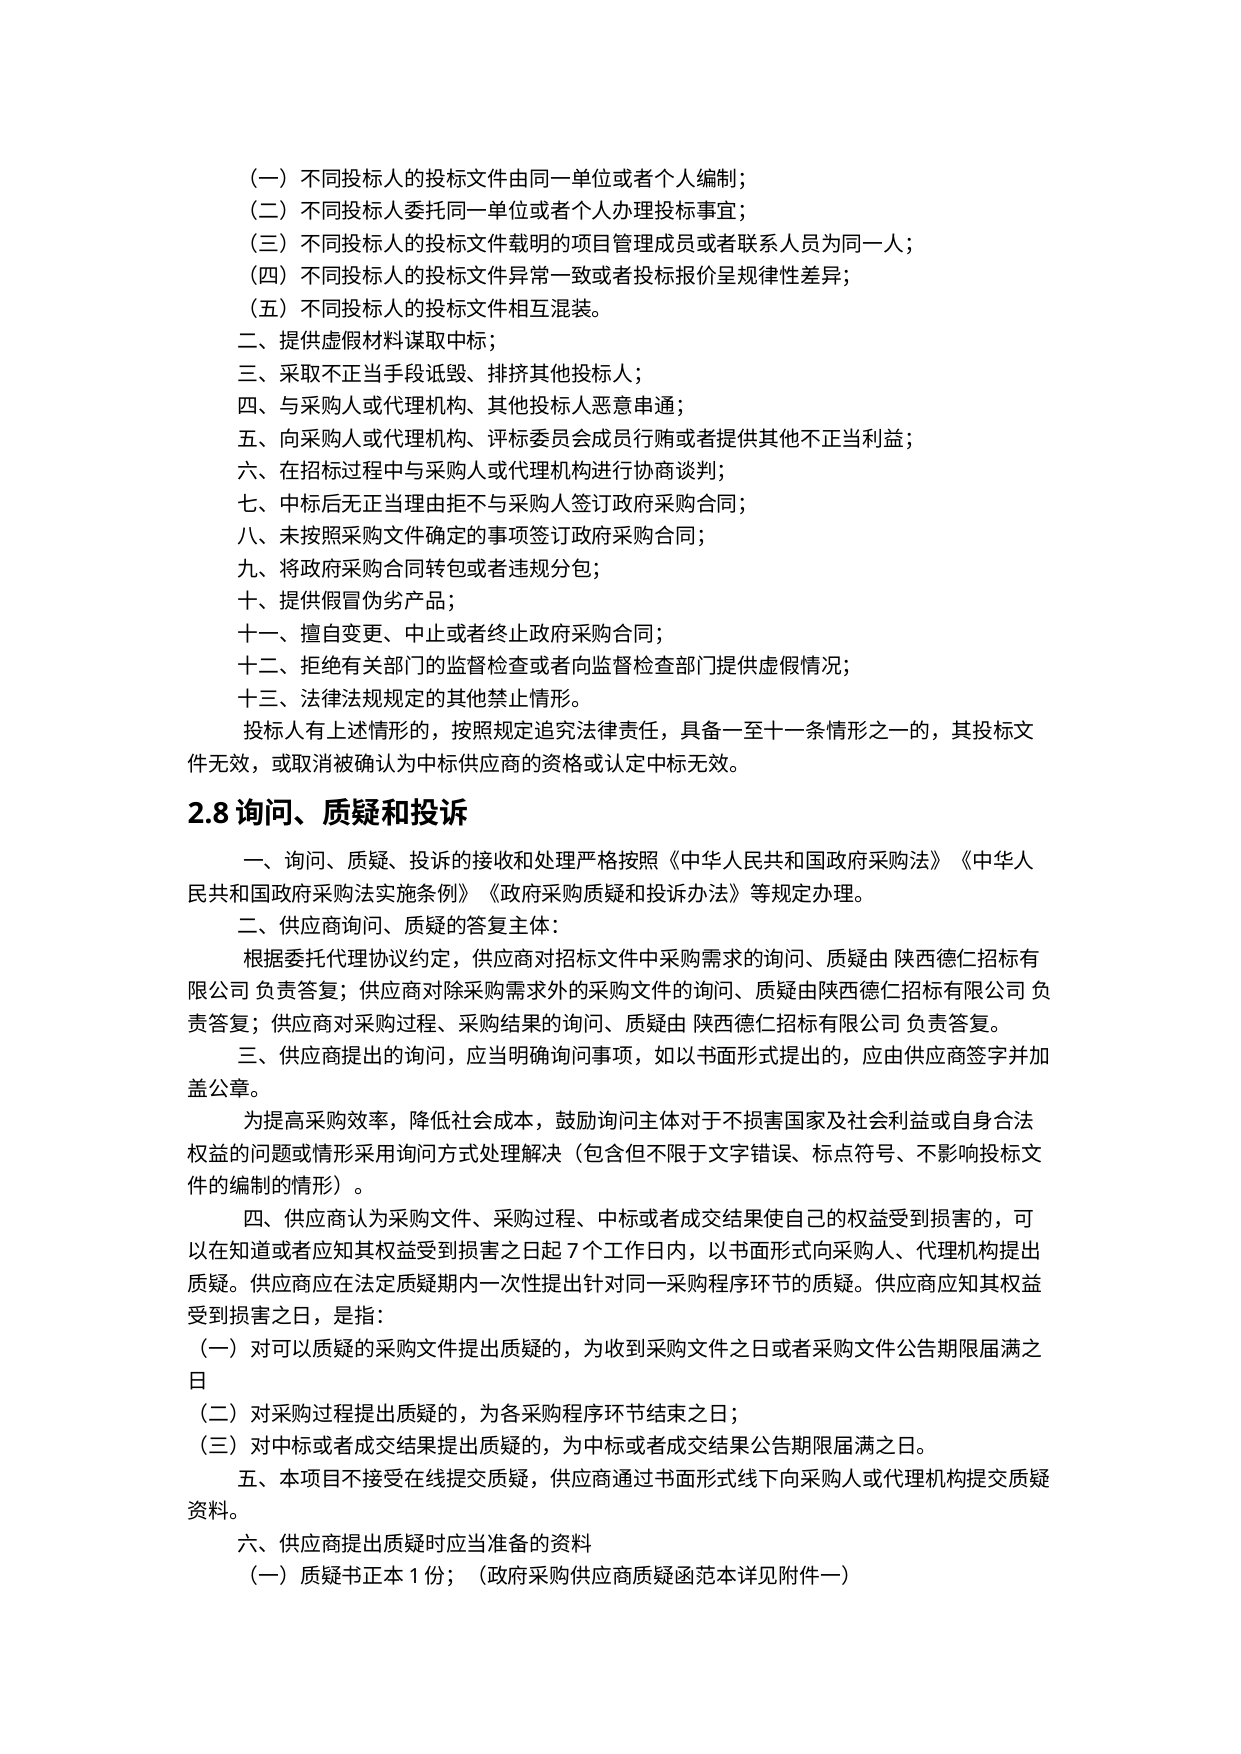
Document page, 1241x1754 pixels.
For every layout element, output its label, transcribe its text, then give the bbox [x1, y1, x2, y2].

text 九、将政府采购合同转包或者违规分包； [187, 552, 1053, 584]
text （一）对可以质疑的采购文件提出质疑的，为收到采购文件之日或者采购文件公告期限届满之日 [187, 1332, 1053, 1397]
text 为提高采购效率，降低社会成本，鼓励询问主体对于不损害国家及社会利益或自身合法权益的问题或情形采用询问方式处理解决（包含但不限于文字错误、标点符号、不影响投标文件的编制的情形）。 [187, 1104, 1053, 1202]
text 八、未按照采购文件确定的事项签订政府采购合同； [187, 519, 1053, 552]
text （一）不同投标人的投标文件由同一单位或者个人编制； [187, 162, 1053, 194]
text 十三、法律法规规定的其他禁止情形。 [187, 682, 1053, 714]
text （二）不同投标人委托同一单位或者个人办理投标事宜； [187, 194, 1053, 227]
text （四）不同投标人的投标文件异常一致或者投标报价呈规律性差异； [187, 259, 1053, 292]
text （五）不同投标人的投标文件相互混装。 [187, 292, 1053, 324]
text 二、提供虚假材料谋取中标； [187, 324, 1053, 357]
text （三）对中标或者成交结果提出质疑的，为中标或者成交结果公告期限届满之日。 [187, 1429, 1053, 1462]
text 四、与采购人或代理机构、其他投标人恶意串通； [187, 389, 1053, 422]
text （二）对采购过程提出质疑的，为各采购程序环节结束之日； [187, 1397, 1053, 1429]
text 十二、拒绝有关部门的监督检查或者向监督检查部门提供虚假情况； [187, 649, 1053, 682]
text 2.8询问、质疑和投诉 [187, 779, 1053, 844]
text 七、中标后无正当理由拒不与采购人签订政府采购合同； [187, 487, 1053, 519]
text （三）不同投标人的投标文件载明的项目管理成员或者联系人员为同一人； [187, 227, 1053, 259]
text 二、供应商询问、质疑的答复主体： [187, 909, 1053, 942]
text 一、询问、质疑、投诉的接收和处理严格按照《中华人民共和国政府采购法》《中华人民共和国政府采购法实施条例》《政府采购质疑和投诉办法》等规定办理。 [187, 844, 1053, 909]
text 五、向采购人或代理机构、评标委员会成员行贿或者提供其他不正当利益； [187, 422, 1053, 454]
text 四、供应商认为采购文件、采购过程、中标或者成交结果使自己的权益受到损害的，可以在知道或者应知其权益受到损害之日起7个工作日内，以书面形式向采购人、代理机构提出质疑。供应商应在法定质疑期内一次性提出针对同一采购程序环节的质疑。供应商应知其权益受到损害之日，是指： [187, 1202, 1053, 1332]
text （一）质疑书正本1份；（政府采购供应商质疑函范本详见附件一） [187, 1559, 1053, 1592]
text 五、本项目不接受在线提交质疑，供应商通过书面形式线下向采购人或代理机构提交质疑资料。 [187, 1462, 1053, 1527]
text 六、供应商提出质疑时应当准备的资料 [187, 1527, 1053, 1559]
text 根据委托代理协议约定，供应商对招标文件中采购需求的询问、质疑由 陕西德仁招标有限公司 负责答复；供应商对除采购需求外的采购文件的询问、质疑由陕西德仁招标有限公司 负责答复；供应商对采购过程、采购结果的询问、质疑由 陕西德仁招标有限公司 负责答复。 [187, 942, 1053, 1039]
text 六、在招标过程中与采购人或代理机构进行协商谈判； [187, 454, 1053, 487]
text 投标人有上述情形的，按照规定追究法律责任，具备一至十一条情形之一的，其投标文件无效，或取消被确认为中标供应商的资格或认定中标无效。 [187, 714, 1053, 779]
text 十一、擅自变更、中止或者终止政府采购合同； [187, 617, 1053, 649]
text 十、提供假冒伪劣产品； [187, 584, 1053, 617]
text 三、采取不正当手段诋毁、排挤其他投标人； [187, 357, 1053, 389]
text 三、供应商提出的询问，应当明确询问事项，如以书面形式提出的，应由供应商签字并加盖公章。 [187, 1039, 1053, 1104]
